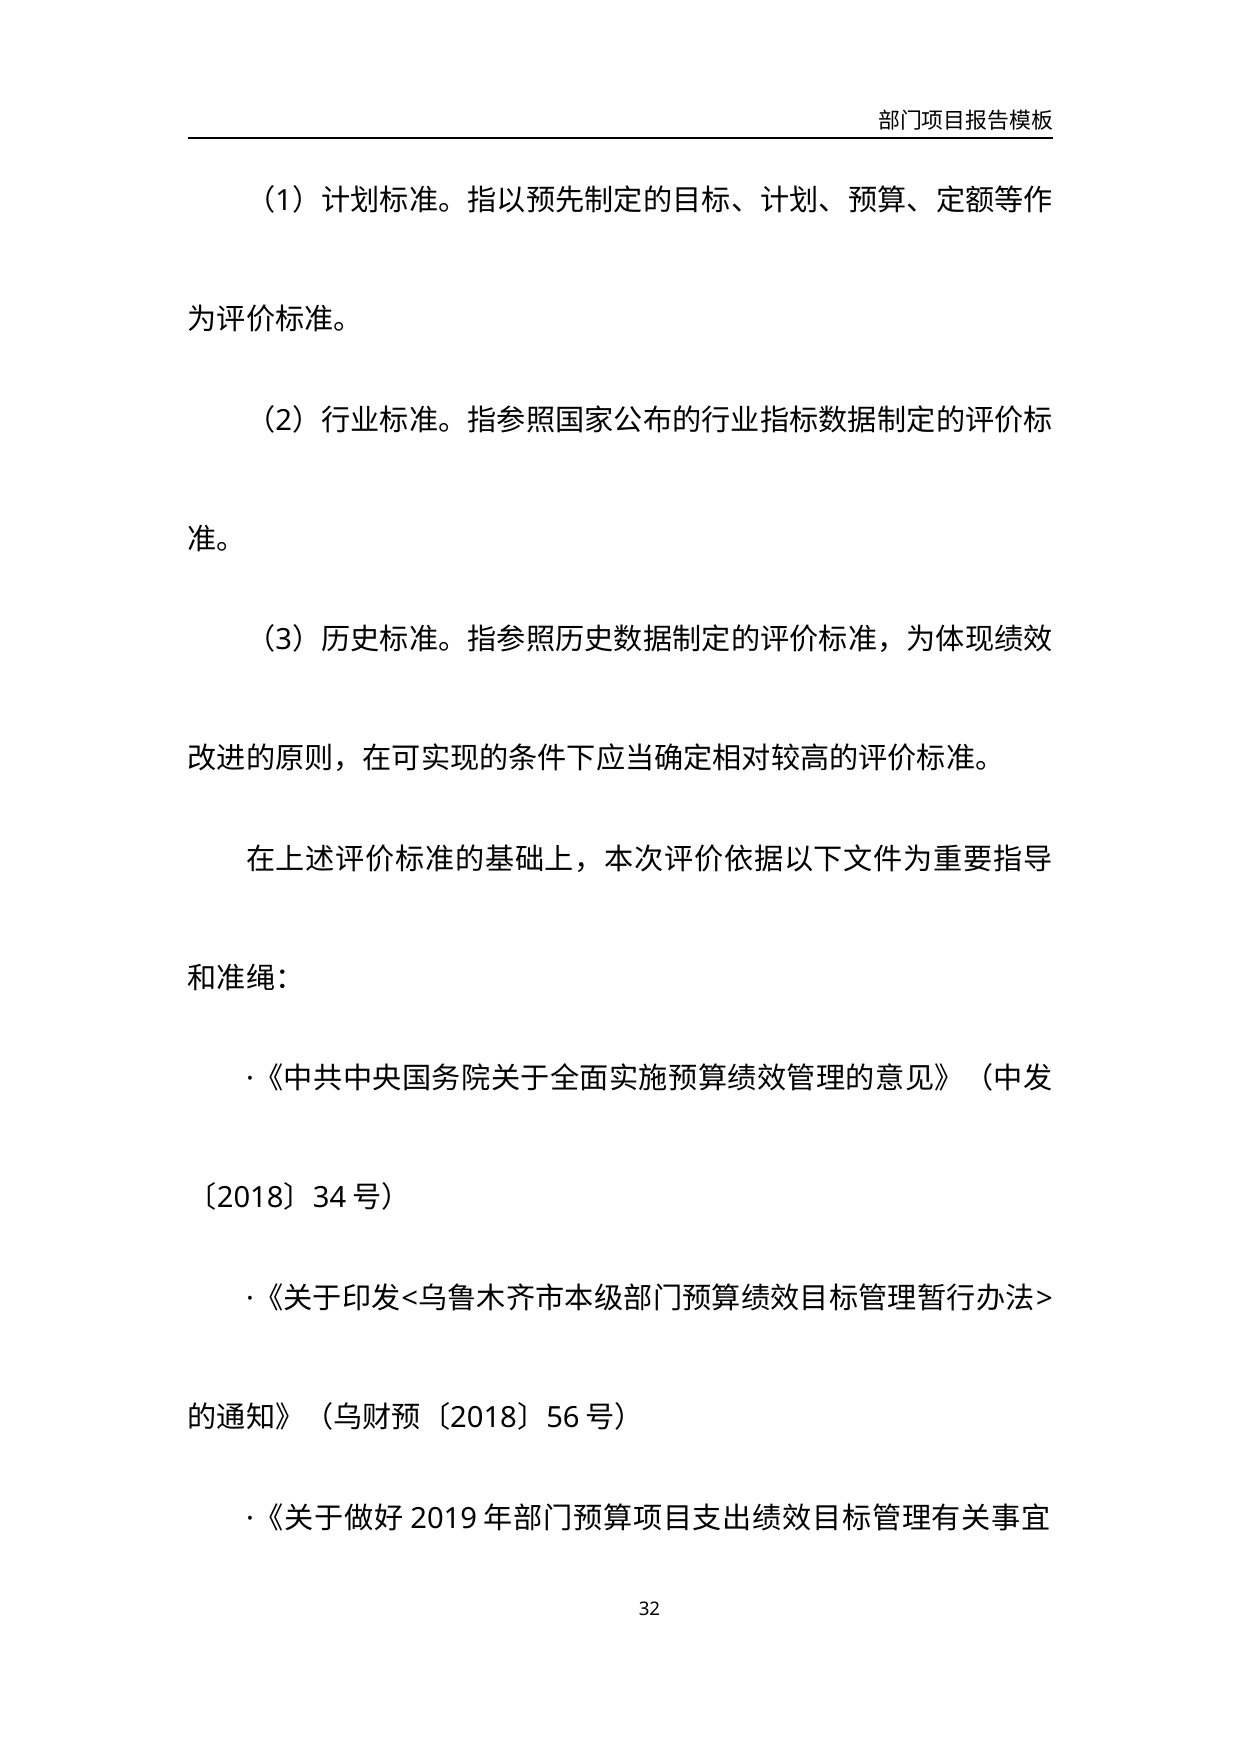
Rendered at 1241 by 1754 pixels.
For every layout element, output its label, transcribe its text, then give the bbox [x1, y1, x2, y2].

text ·《关于印发<乌鲁木齐市本级部门预算绩效目标管理暂行办法>的通知》（乌财预〔2018〕56号） [187, 1256, 1053, 1454]
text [187, 1476, 1053, 1555]
text （1）计划标准。指以预先制定的目标、计划、预算、定额等作为评价标准。 [187, 158, 1053, 357]
text 在上述评价标准的基础上，本次评价依据以下文件为重要指导和准绳： [187, 817, 1053, 1015]
text ·《中共中央国务院关于全面实施预算绩效管理的意见》（中发〔2018〕34号） [187, 1037, 1053, 1235]
text （3）历史标准。指参照历史数据制定的评价标准，为体现绩效改进的原则，在可实现的条件下应当确定相对较高的评价标准。 [187, 597, 1053, 796]
text （2）行业标准。指参照国家公布的行业指标数据制定的评价标准。 [187, 378, 1053, 576]
